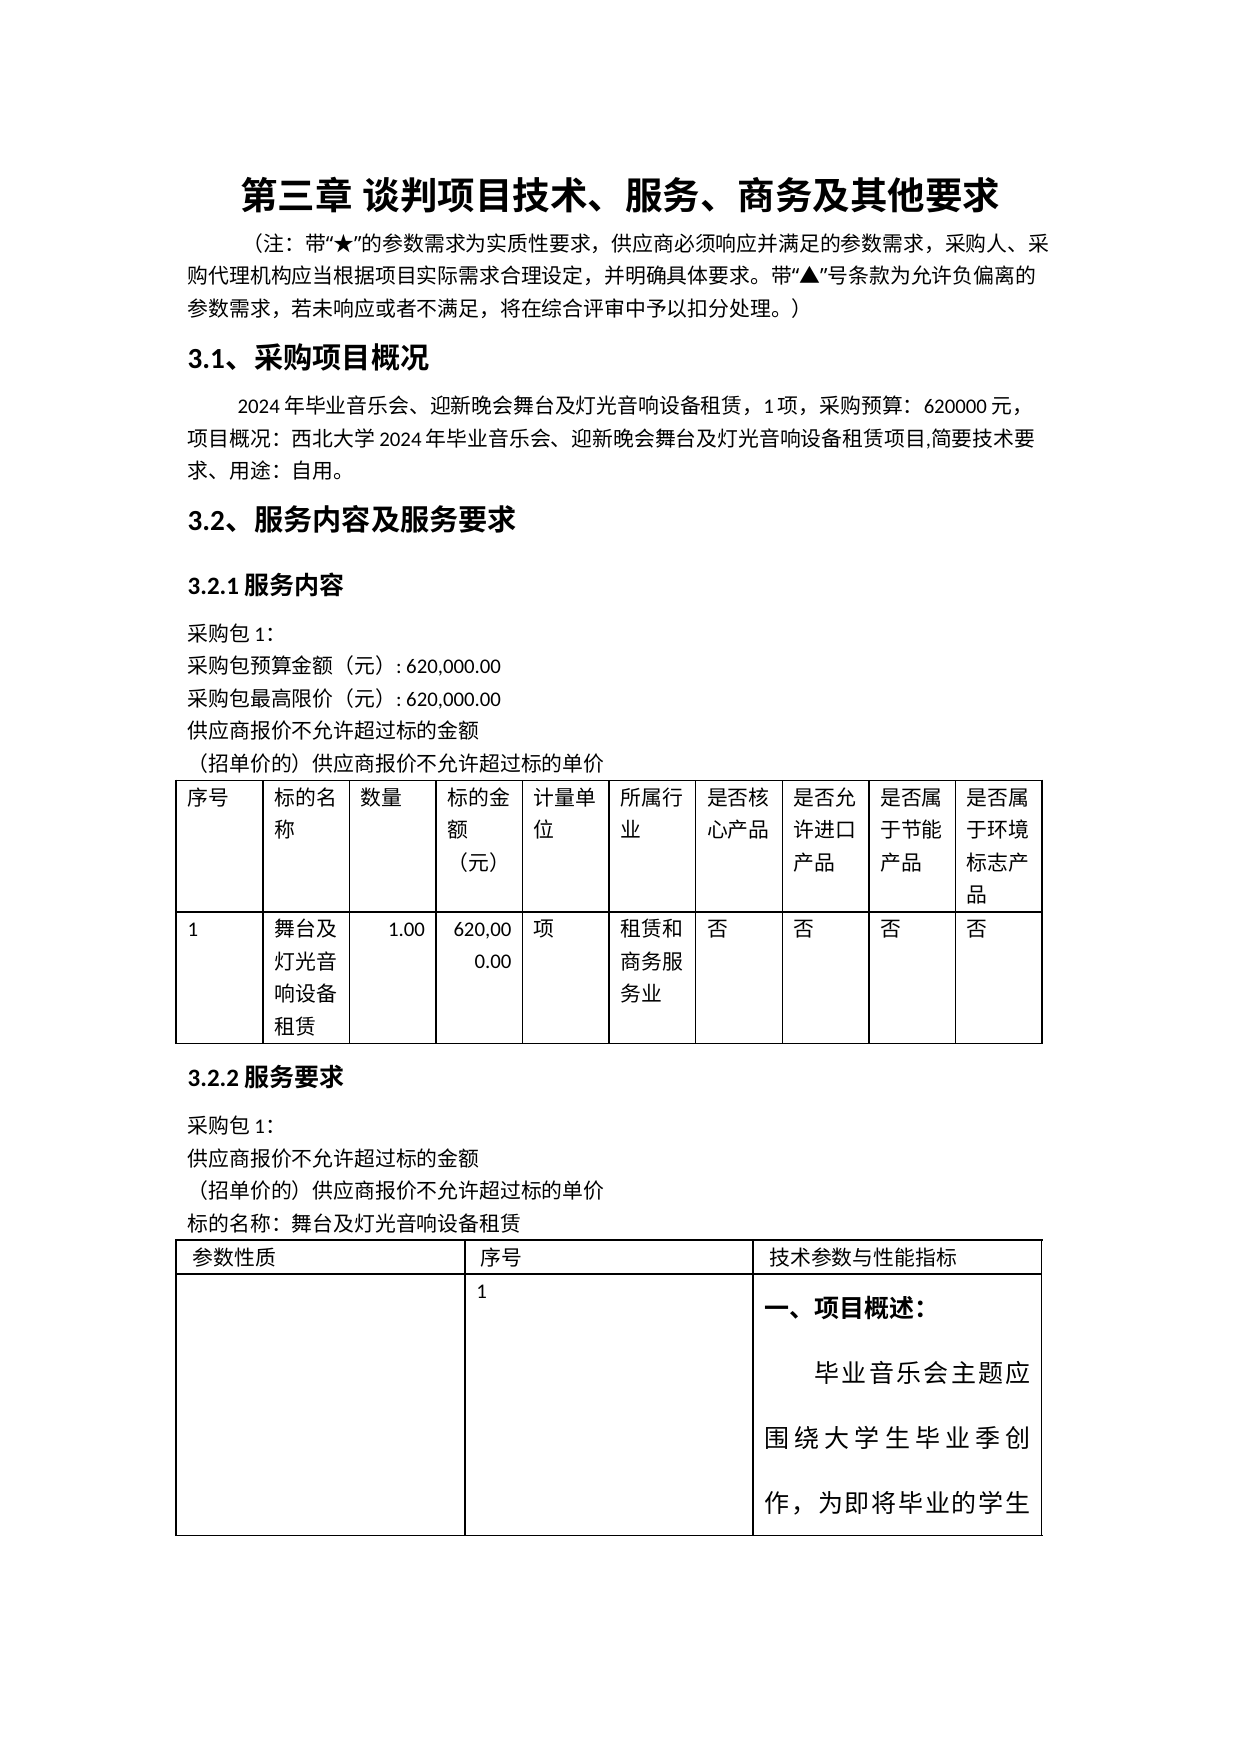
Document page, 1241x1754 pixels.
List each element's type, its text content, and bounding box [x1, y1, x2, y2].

text 3.2.2服务要求 [187, 1044, 1053, 1109]
table_header 标的名称 [264, 781, 349, 911]
text 采购包1： [187, 1109, 1053, 1142]
table_cell 否 [783, 913, 868, 1043]
table_header 是否属于节能产品 [870, 781, 955, 911]
table_header 是否属于环境标志产品 [956, 781, 1041, 911]
text 3.2、服务内容及服务要求 [187, 487, 1053, 552]
table_header 序号 [466, 1241, 752, 1273]
text 3.2.1服务内容 [187, 552, 1053, 617]
text （招单价的）供应商报价不允许超过标的单价 [187, 1174, 1053, 1207]
table_cell 否 [956, 913, 1041, 1043]
table_cell [177, 1275, 464, 1535]
table_cell 否 [696, 913, 782, 1043]
text 标的名称：舞台及灯光音响设备租赁 [187, 1207, 1053, 1239]
table_header 是否核心产品 [696, 781, 782, 911]
table_header 数量 [350, 781, 435, 911]
text （招单价的）供应商报价不允许超过标的单价 [187, 747, 1053, 779]
table_header 是否允许进口产品 [783, 781, 868, 911]
table_cell 1 [177, 913, 262, 1043]
table_header 标的金额 （元） [437, 781, 522, 911]
text 2024年毕业音乐会、迎新晚会舞台及灯光音响设备租赁，1项，采购预算：620000元，项目概况：西北大学2024年毕业音乐会、迎新晚会舞台及灯光音响设备租赁项目,简要技术要求、用途：自用。 [187, 389, 1053, 487]
table_cell 否 [870, 913, 955, 1043]
table_cell 舞台及灯光音响设备租赁 [264, 913, 349, 1043]
table_cell 项 [523, 913, 608, 1043]
table_header 计量单位 [523, 781, 608, 911]
table_cell 620,000.00 [437, 913, 522, 1043]
text 供应商报价不允许超过标的金额 [187, 1142, 1053, 1174]
text 采购包预算金额（元）: 620,000.00 [187, 649, 1053, 682]
text 第三章 谈判项目技术、服务、商务及其他要求 [187, 162, 1053, 227]
table_cell 1 [466, 1275, 752, 1535]
text 采购包1： [187, 617, 1053, 649]
text 采购包最高限价（元）: 620,000.00 [187, 682, 1053, 714]
table_cell 1.00 [350, 913, 435, 1043]
table_cell 租赁和商务服务业 [610, 913, 695, 1043]
table_header 序号 [177, 781, 262, 911]
text 3.1、采购项目概况 [187, 324, 1053, 389]
text （注：带“★”的参数需求为实质性要求，供应商必须响应并满足的参数需求，采购人、采购代理机构应当根据项目实际需求合理设定，并明确具体要求。带“▲”号条款为允许负偏离的参数需求，若未响应或者不满足，将在综合评审中予以扣分处理。） [187, 227, 1053, 324]
text 供应商报价不允许超过标的金额 [187, 714, 1053, 747]
table_header 技术参数与性能指标 [754, 1241, 1041, 1273]
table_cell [754, 1275, 1041, 1535]
table_header 所属行业 [610, 781, 695, 911]
table_header 参数性质 [177, 1241, 464, 1273]
